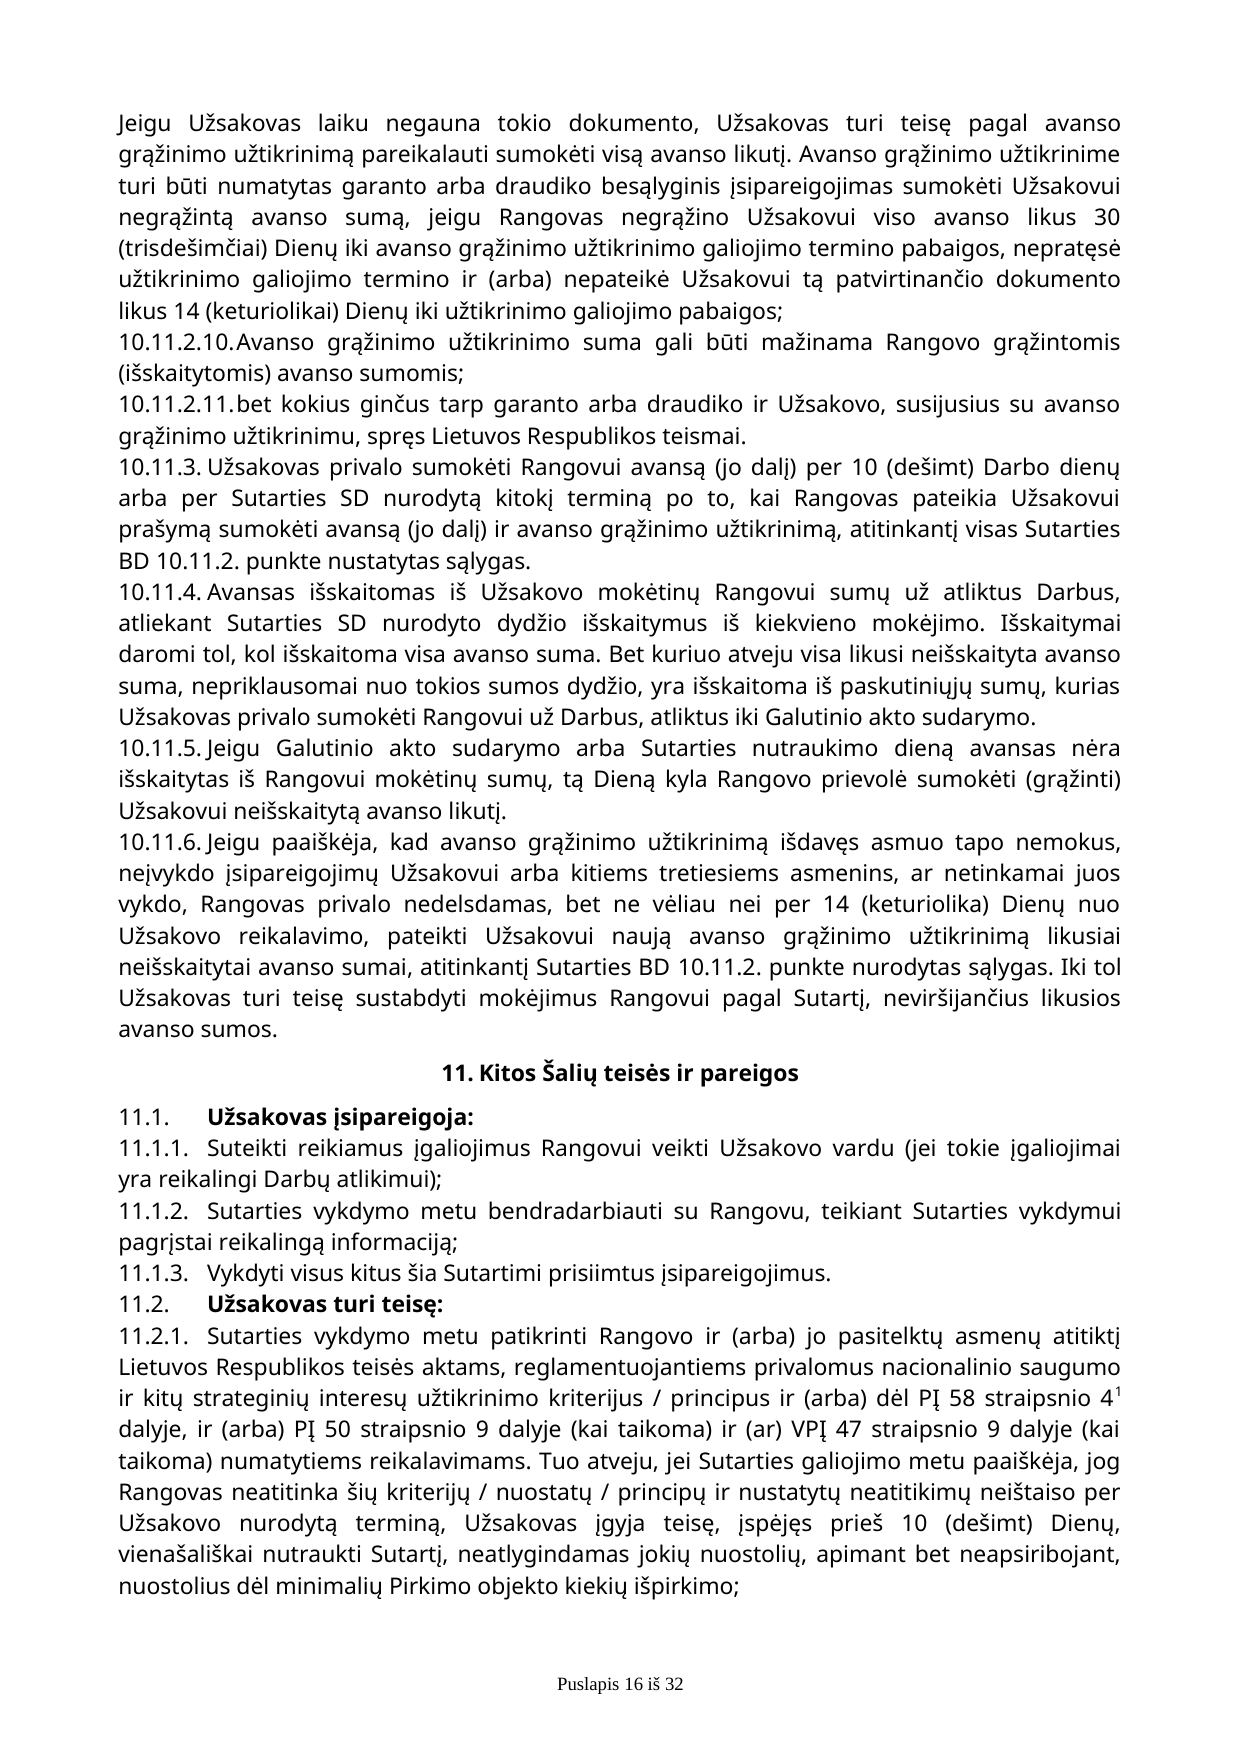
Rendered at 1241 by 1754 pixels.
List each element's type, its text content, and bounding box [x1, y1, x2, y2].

list Avansas išskaitomas iš Užsakovo mokėtinų Rangovui sumų už atliktus Darbus, atliekant Sutarties SD nurodyto dydžio išskaitymus iš kiekvieno mokėjimo. Išskaitymai daromi tol, kol išskaitoma visa avanso suma. Bet kuriuo atveju visa likusi neišskaityta avanso suma, nepriklausomai nuo tokios sumos dydžio, yra išskaitoma iš paskutiniųjų sumų, kurias Užsakovas privalo sumokėti Rangovui už Darbus, atliktus iki Galutinio akto sudarymo. [118, 576, 1122, 732]
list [118, 107, 1122, 326]
list Suteikti reikiamus įgaliojimus Rangovui veikti Užsakovo vardu (jei tokie įgaliojimai yra reikalingi Darbų atlikimui); [118, 1132, 1122, 1195]
list Užsakovas privalo sumokėti Rangovui avansą (jo dalį) per 10 (dešimt) Darbo dienų arba per Sutarties SD nurodytą kitokį terminą po to, kai Rangovas pateikia Užsakovui prašymą sumokėti avansą (jo dalį) ir avanso grąžinimo užtikrinimą, atitinkantį visas Sutarties BD 10.11.2. punkte nustatytas sąlygas. [118, 451, 1122, 576]
list Kitos Šalių teisės ir pareigos [118, 1057, 1122, 1088]
list Jeigu Galutinio akto sudarymo arba Sutarties nutraukimo dieną avansas nėra išskaitytas iš Rangovui mokėtinų sumų, tą Dieną kyla Rangovo prievolė sumokėti (grąžinti) Užsakovui neišskaitytą avanso likutį. [118, 732, 1122, 826]
list Sutarties vykdymo metu bendradarbiauti su Rangovu, teikiant Sutarties vykdymui pagrįstai reikalingą informaciją; [118, 1195, 1122, 1257]
list Sutarties vykdymo metu patikrinti Rangovo ir (arba) jo pasitelktų asmenų atitiktį Lietuvos Respublikos teisės aktams, reglamentuojantiems privalomus nacionalinio saugumo ir kitų strateginių interesų užtikrinimo kriterijus / principus ir (arba) dėl PĮ 58 straipsnio 41 dalyje, ir (arba) PĮ 50 straipsnio 9 dalyje (kai taikoma) ir (ar) VPĮ 47 straipsnio 9 dalyje (kai taikoma) numatytiems reikalavimams. Tuo atveju, jei Sutarties galiojimo metu paaiškėja, jog Rangovas neatitinka šių kriterijų / nuostatų / principų ir nustatytų neatitikimų neištaiso per Užsakovo nurodytą terminą, Užsakovas įgyja teisę, įspėjęs prieš 10 (dešimt) Dienų, vienašališkai nutraukti Sutartį, neatlygindamas jokių nuostolių, apimant bet neapsiribojant, nuostolius dėl minimalių Pirkimo objekto kiekių išpirkimo; [118, 1320, 1122, 1601]
list Vykdyti visus kitus šia Sutartimi prisiimtus įsipareigojimus. [118, 1257, 1122, 1288]
list bet kokius ginčus tarp garanto arba draudiko ir Užsakovo, susijusius su avanso grąžinimo užtikrinimu, spręs Lietuvos Respublikos teismai. [118, 388, 1122, 451]
list Užsakovas turi teisę: [118, 1288, 1122, 1320]
list Avanso grąžinimo užtikrinimo suma gali būti mažinama Rangovo grąžintomis (išskaitytomis) avanso sumomis; [118, 326, 1122, 388]
list Jeigu paaiškėja, kad avanso grąžinimo užtikrinimą išdavęs asmuo tapo nemokus, neįvykdo įsipareigojimų Užsakovui arba kitiems tretiesiems asmenins, ar netinkamai juos vykdo, Rangovas privalo nedelsdamas, bet ne vėliau nei per 14 (keturiolika) Dienų nuo Užsakovo reikalavimo, pateikti Užsakovui naują avanso grąžinimo užtikrinimą likusiai neišskaitytai avanso sumai, atitinkantį Sutarties BD 10.11.2. punkte nurodytas sąlygas. Iki tol Užsakovas turi teisę sustabdyti mokėjimus Rangovui pagal Sutartį, neviršijančius likusios avanso sumos. [118, 826, 1122, 1045]
list Užsakovas įsipareigoja: [118, 1101, 1122, 1132]
